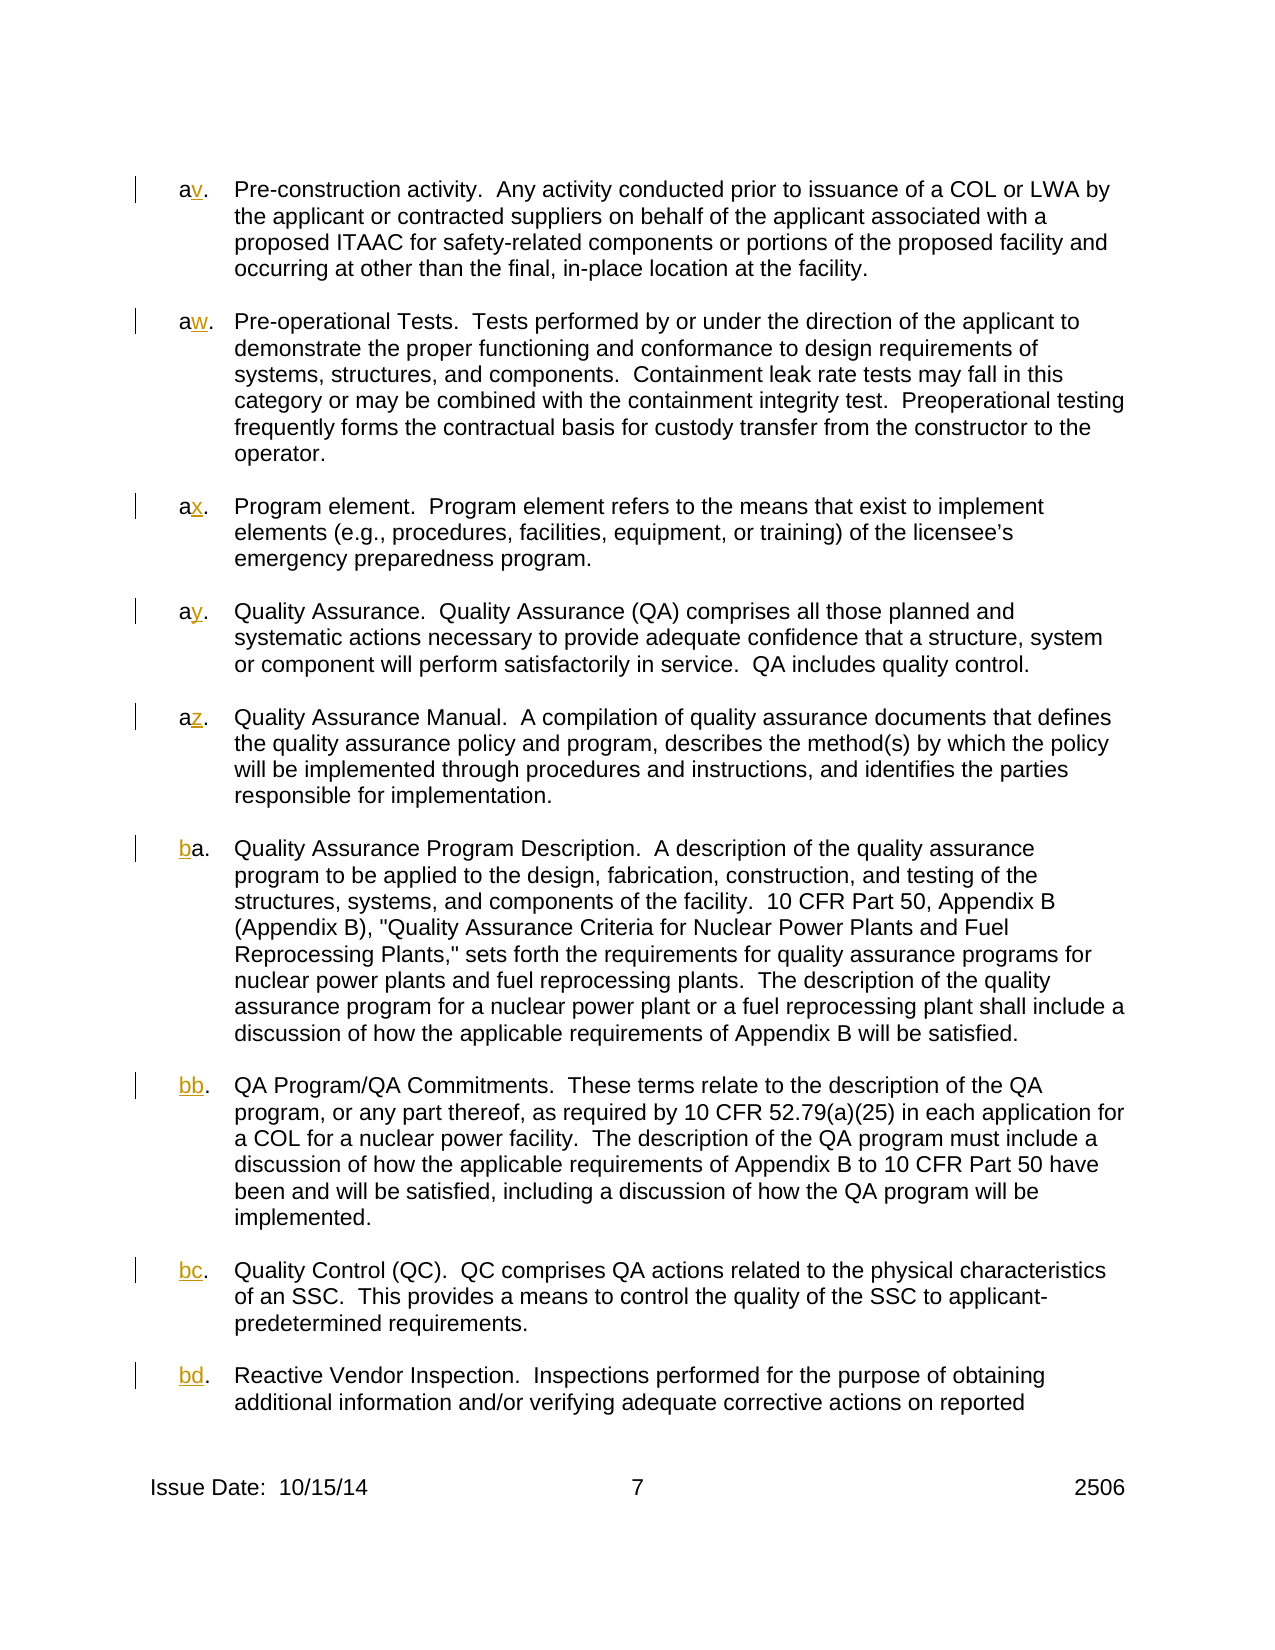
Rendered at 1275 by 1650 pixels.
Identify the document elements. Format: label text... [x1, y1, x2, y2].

text . Reactive Vendor Inspection. Inspections performed for the purpose of obtaining additional information and/or verifying adequate corrective actions on reported [178, 1362, 1125, 1415]
text a. Pre-operational Tests. Tests performed by or under the direction of the applicant to demonstrate the proper functioning and conformance to design requirements of systems, structures, and components. Containment leak rate tests may fall in this category or may be combined with the containment integrity test. Preoperational testing frequently forms the contractual basis for custody transfer from the constructor to the operator. [178, 308, 1125, 466]
text a. Program element. Program element refers to the means that exist to implement elements (e.g., procedures, facilities, equipment, or training) of the licensee’s emergency preparedness program. [178, 493, 1125, 572]
text . Quality Control (QC). QC comprises QA actions related to the physical characteristics of an SSC. This provides a means to control the quality of the SSC to applicant-predetermined requirements. [178, 1257, 1125, 1336]
text a. Quality Assurance. Quality Assurance (QA) comprises all those planned and systematic actions necessary to provide adequate confidence that a structure, system or component will perform satisfactorily in service. QA includes quality control. [178, 598, 1125, 677]
text a. Quality Assurance Program Description. A description of the quality assurance program to be applied to the design, fabrication, construction, and testing of the structures, systems, and components of the facility. 10 CFR Part 50, Appendix B (Appendix B), "Quality Assurance Criteria for Nuclear Power Plants and Fuel Reprocessing Plants," sets forth the requirements for quality assurance programs for nuclear power plants and fuel reprocessing plants. The description of the quality assurance program for a nuclear power plant or a fuel reprocessing plant shall include a discussion of how the applicable requirements of Appendix B will be satisfied. [178, 835, 1125, 1046]
text . QA Program/QA Commitments. These terms relate to the description of the QA program, or any part thereof, as required by 10 CFR 52.79(a)(25) in each application for a COL for a nuclear power facility. The description of the QA program must include a discussion of how the applicable requirements of Appendix B to 10 CFR Part 50 have been and will be satisfied, including a discussion of how the QA program will be implemented. [178, 1072, 1125, 1231]
text a. Pre-construction activity. Any activity conducted prior to issuance of a COL or LWA by the applicant or contracted suppliers on behalf of the applicant associated with a proposed ITAAC for safety-related components or portions of the proposed facility and occurring at other than the final, in-place location at the facility. [178, 176, 1125, 282]
text a. Quality Assurance Manual. A compilation of quality assurance documents that defines the quality assurance policy and program, describes the method(s) by which the policy will be implemented through procedures and instructions, and identifies the parties responsible for implementation. [178, 703, 1125, 809]
